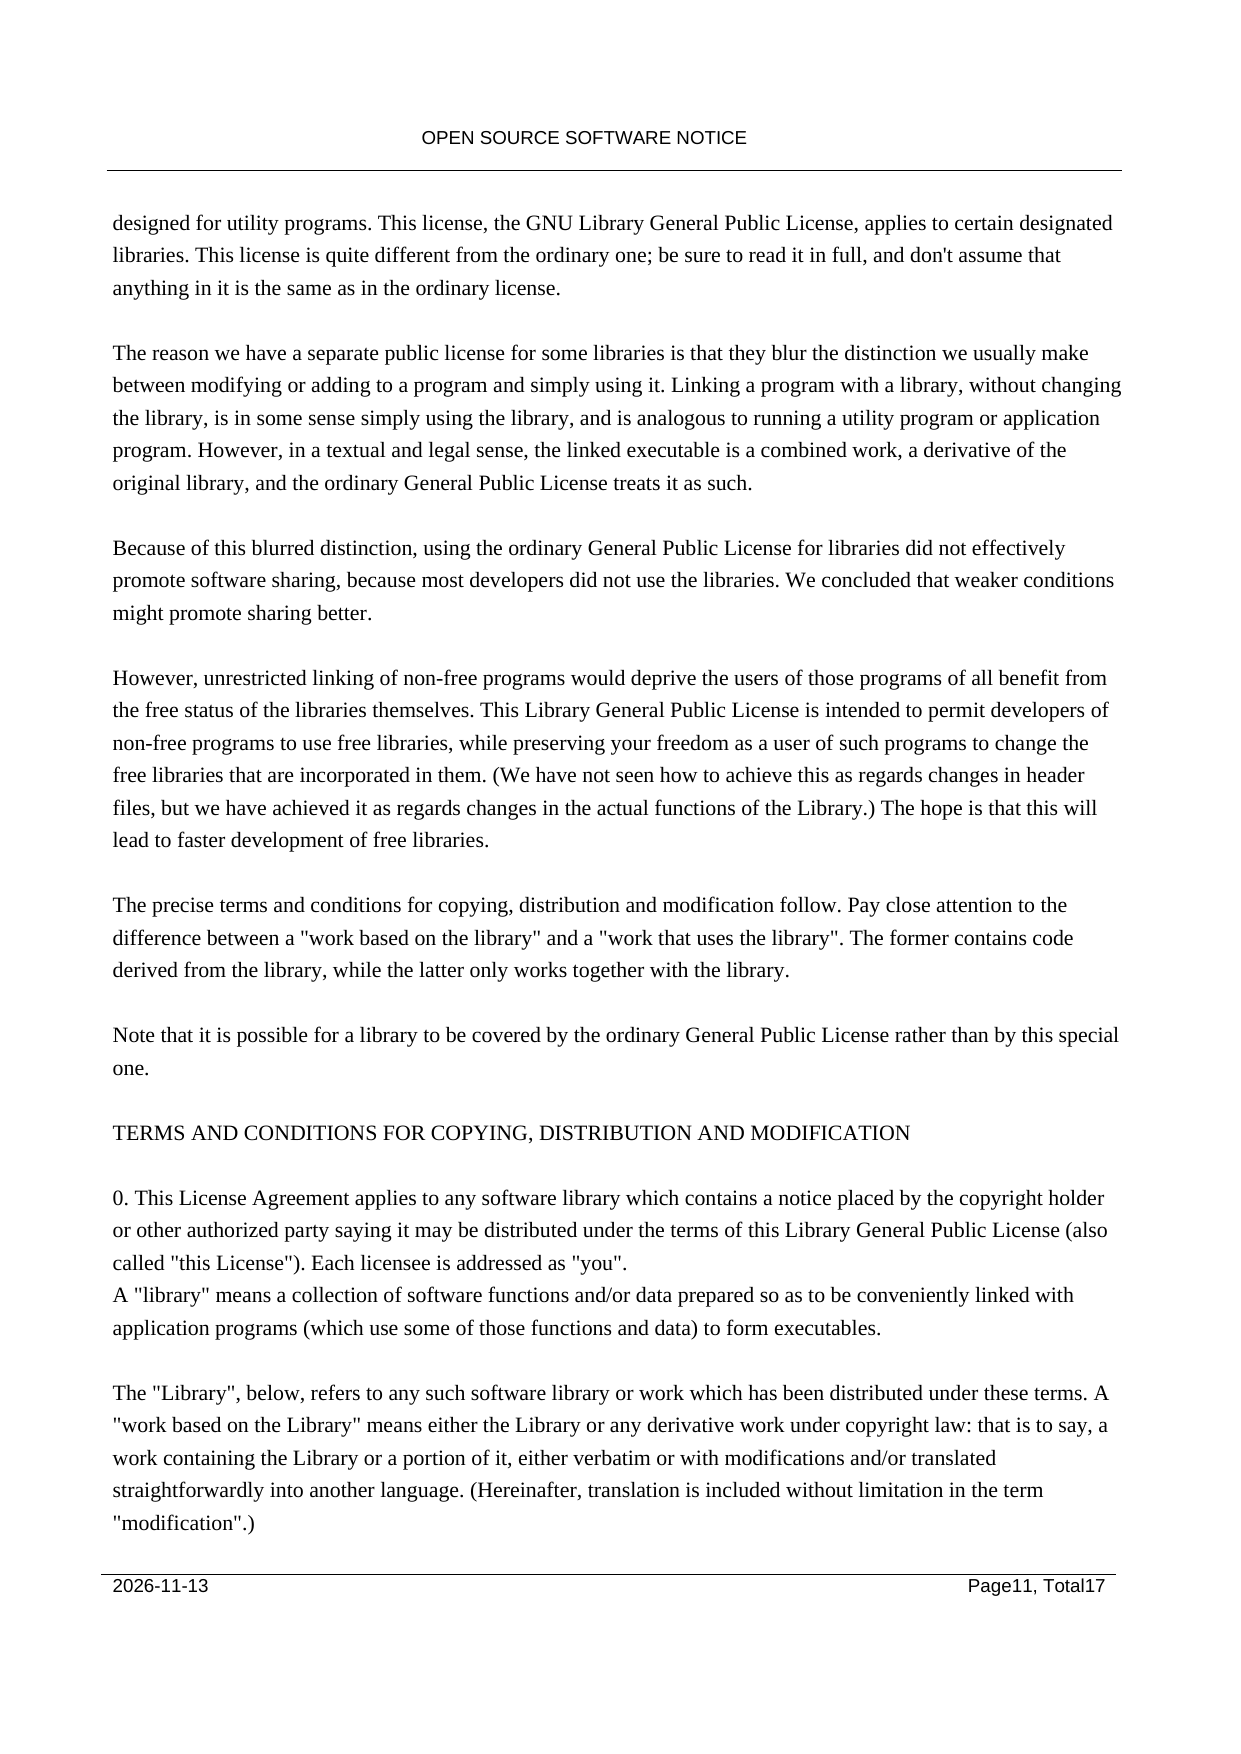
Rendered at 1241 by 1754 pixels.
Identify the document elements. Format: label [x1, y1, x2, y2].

text [112, 206, 1128, 1539]
